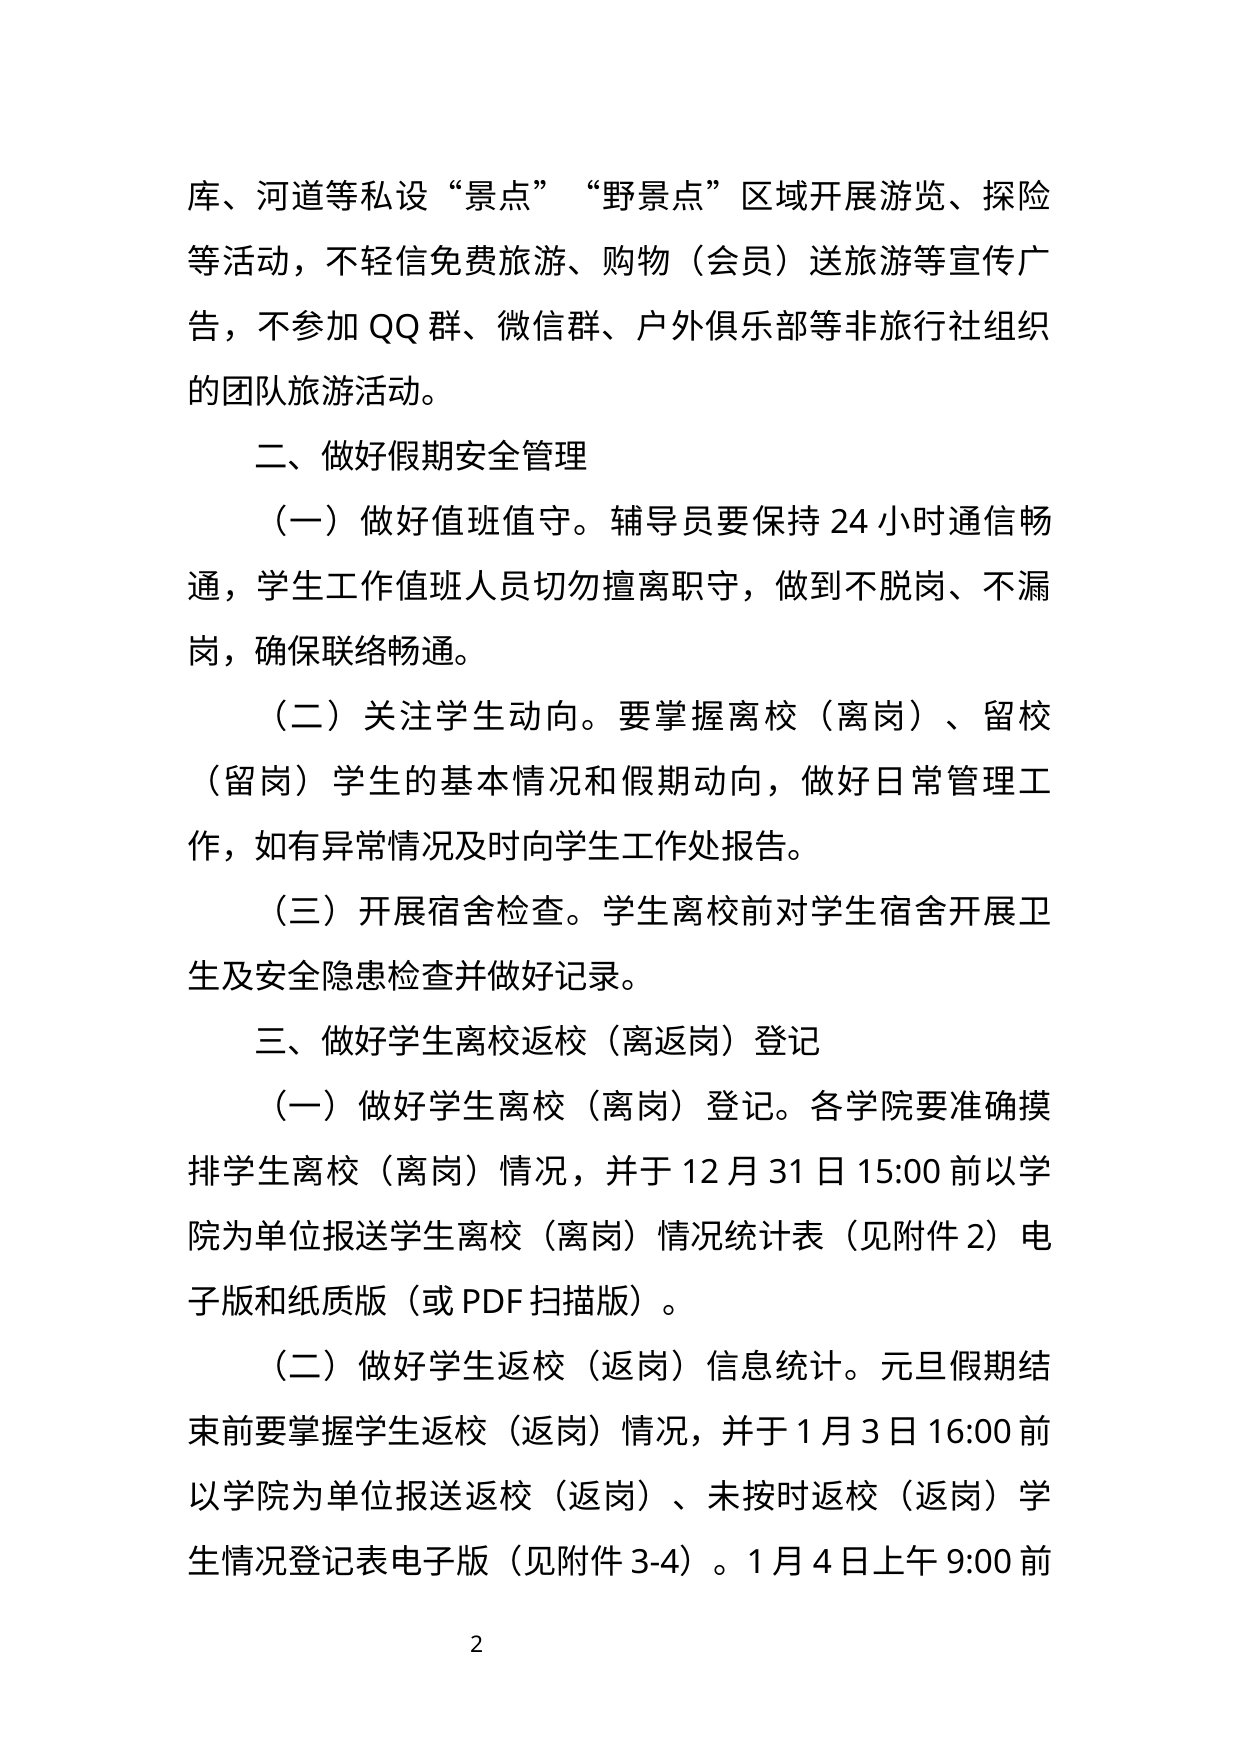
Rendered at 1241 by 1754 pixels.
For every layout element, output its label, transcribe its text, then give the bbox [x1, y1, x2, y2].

text 二、做好假期安全管理 [187, 422, 1053, 487]
text （三）开展宿舍检查。学生离校前对学生宿舍开展卫生及安全隐患检查并做好记录。 [187, 877, 1053, 1007]
text 三、做好学生离校返校（离返岗）登记 [187, 1007, 1053, 1072]
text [187, 162, 1053, 422]
text （二）关注学生动向。要掌握离校（离岗）、留校（留岗）学生的基本情况和假期动向，做好日常管理工作，如有异常情况及时向学生工作处报告。 [187, 682, 1053, 877]
text （一）做好值班值守。辅导员要保持24小时通信畅通，学生工作值班人员切勿擅离职守，做到不脱岗、不漏岗，确保联络畅通。 [187, 487, 1053, 682]
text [187, 1332, 1053, 1592]
text （一）做好学生离校（离岗）登记。各学院要准确摸排学生离校（离岗）情况，并于12月31日15:00前以学院为单位报送学生离校（离岗）情况统计表（见附件2）电子版和纸质版（或PDF扫描版）。 [187, 1072, 1053, 1332]
